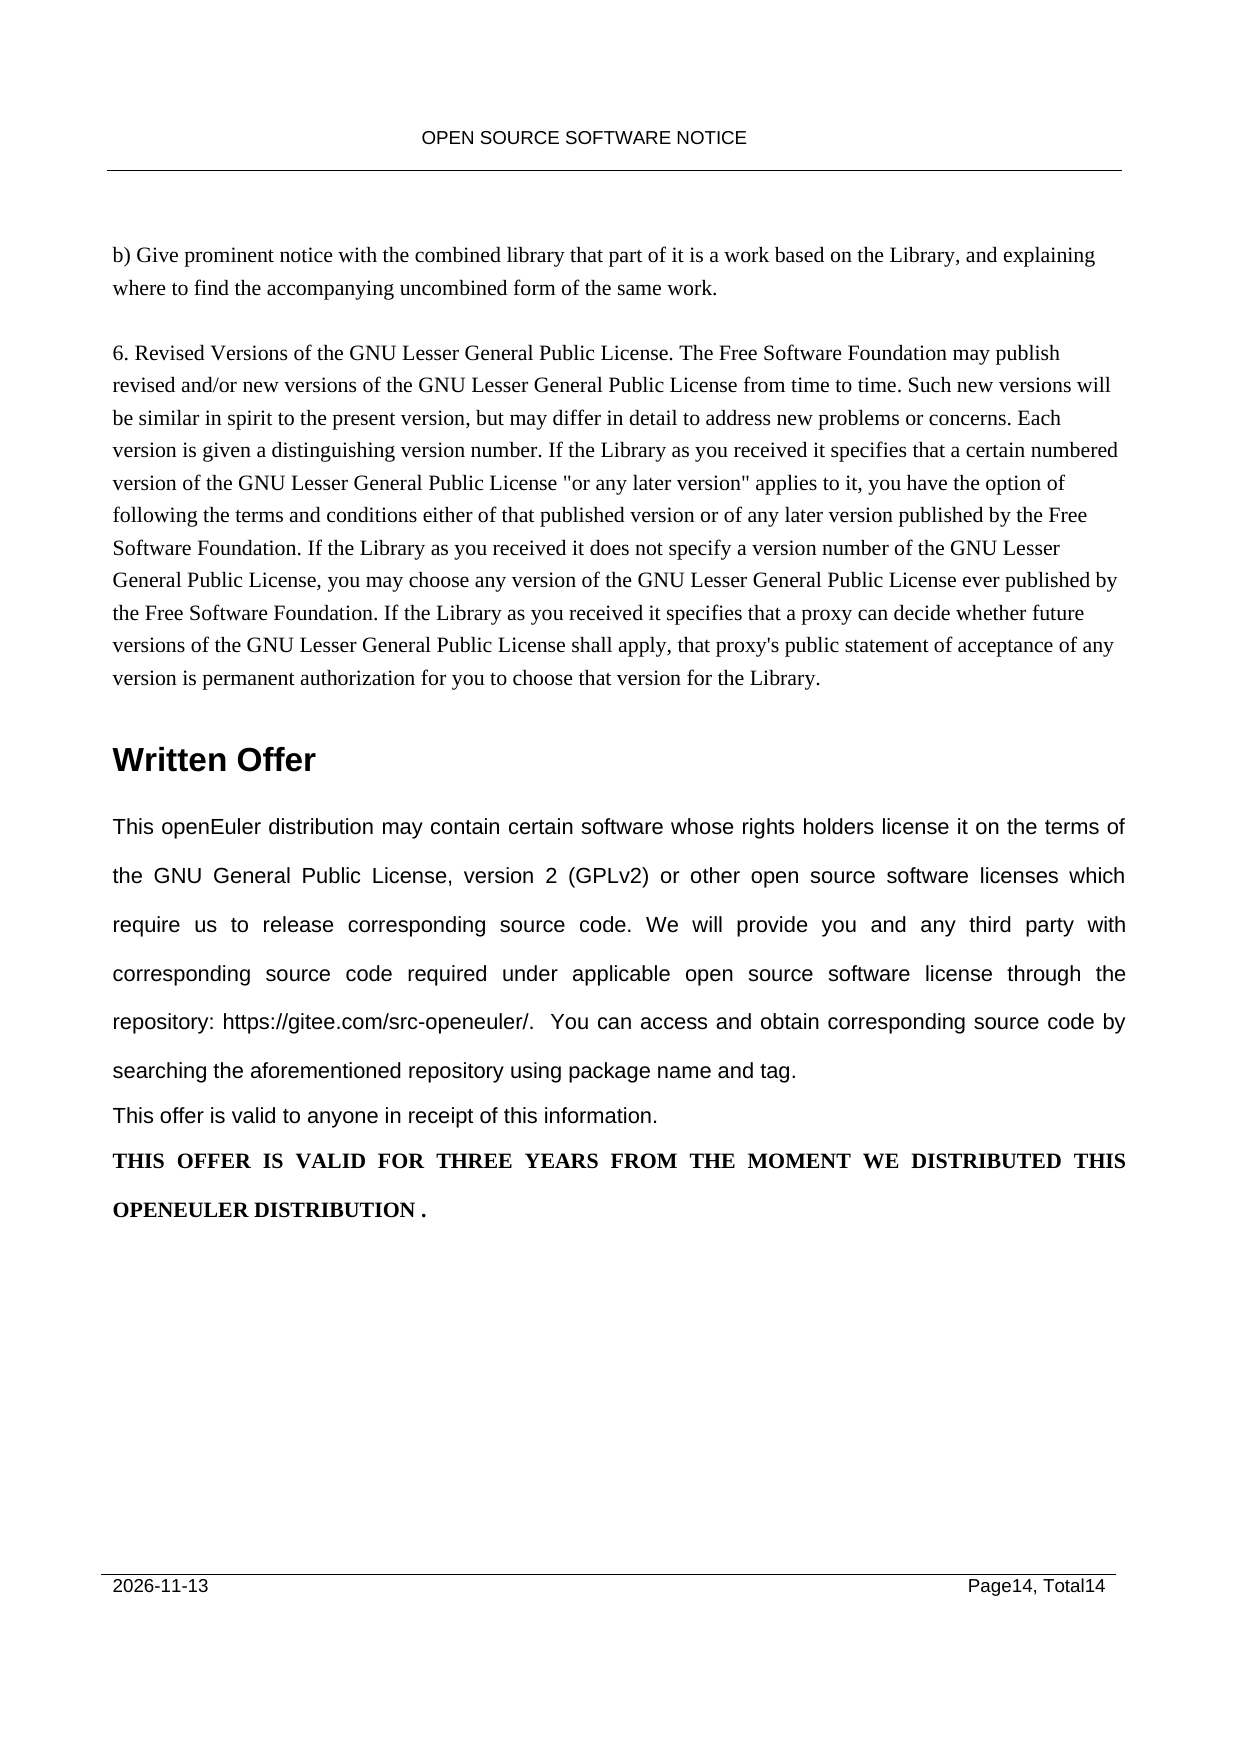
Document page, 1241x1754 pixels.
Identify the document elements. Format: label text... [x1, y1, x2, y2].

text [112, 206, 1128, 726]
text This openEuler distribution may contain certain software whose rights holders license it on the terms of the GNU General Public License, version 2 (GPLv2) or other open source software licenses which require us to release corresponding source code. We will provide you and any third party with corresponding source code required under applicable open source software license through the repository: https://gitee.com/src-openeuler/. You can access and obtain corresponding source code by searching the aforementioned repository using package name and tag. [112, 811, 1128, 1087]
text Written Offer [112, 726, 1128, 791]
text THIS OFFER IS VALID FOR THREE YEARS FROM THE MOMENT WE DISTRIBUTED THIS OPENEULER DISTRIBUTION . [112, 1144, 1128, 1226]
text This offer is valid to anyone in receipt of this information. [112, 1099, 1128, 1132]
